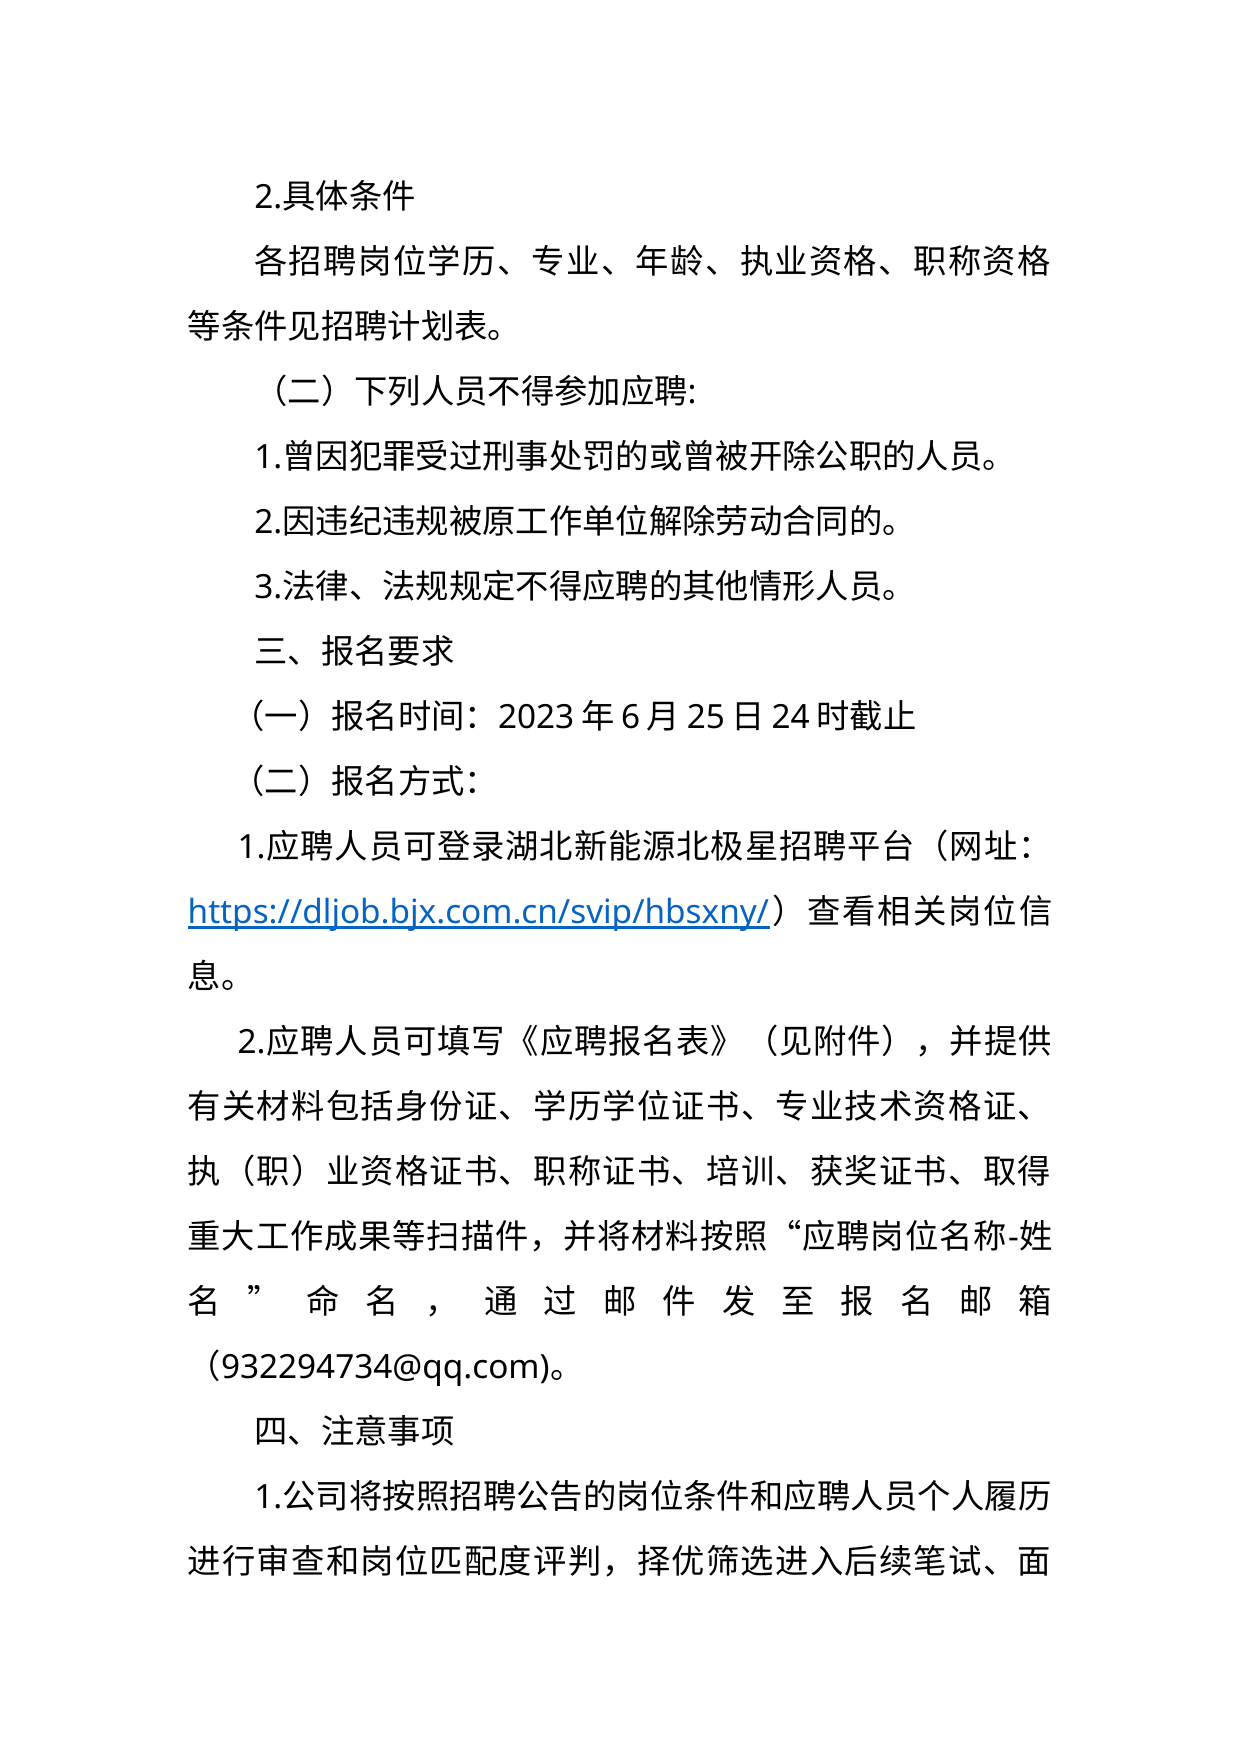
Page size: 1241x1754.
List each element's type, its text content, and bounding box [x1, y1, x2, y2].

text （二）下列人员不得参加应聘: [187, 357, 1053, 422]
text 2.应聘人员可填写《应聘报名表》（见附件），并提供有关材料包括身份证、学历学位证书、专业技术资格证、执（职）业资格证书、职称证书、培训、获奖证书、取得重大工作成果等扫描件，并将材料按照“应聘岗位名称-姓名”命名，通过邮件发至报名邮箱（932294734@qq.com)。 [187, 1007, 1053, 1397]
text 三、报名要求 [187, 617, 1053, 682]
text 各招聘岗位学历、专业、年龄、执业资格、职称资格等条件见招聘计划表。 [187, 227, 1053, 357]
text 1.应聘人员可登录湖北新能源北极星招聘平台（网址：https://dljob.bjx.com.cn/svip/hbsxny/）查看相关岗位信息。 [187, 812, 1053, 1007]
text （一）报名时间：2023年6月25日24时截止 （二）报名方式： [231, 682, 1053, 812]
text 3.法律、法规规定不得应聘的其他情形人员。 [187, 552, 1053, 617]
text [187, 1462, 1053, 1592]
text 1.曾因犯罪受过刑事处罚的或曾被开除公职的人员。 [187, 422, 1053, 487]
text 2.因违纪违规被原工作单位解除劳动合同的。 [187, 487, 1053, 552]
text 2.具体条件 [187, 162, 1053, 227]
text 四、注意事项 [187, 1397, 1053, 1462]
